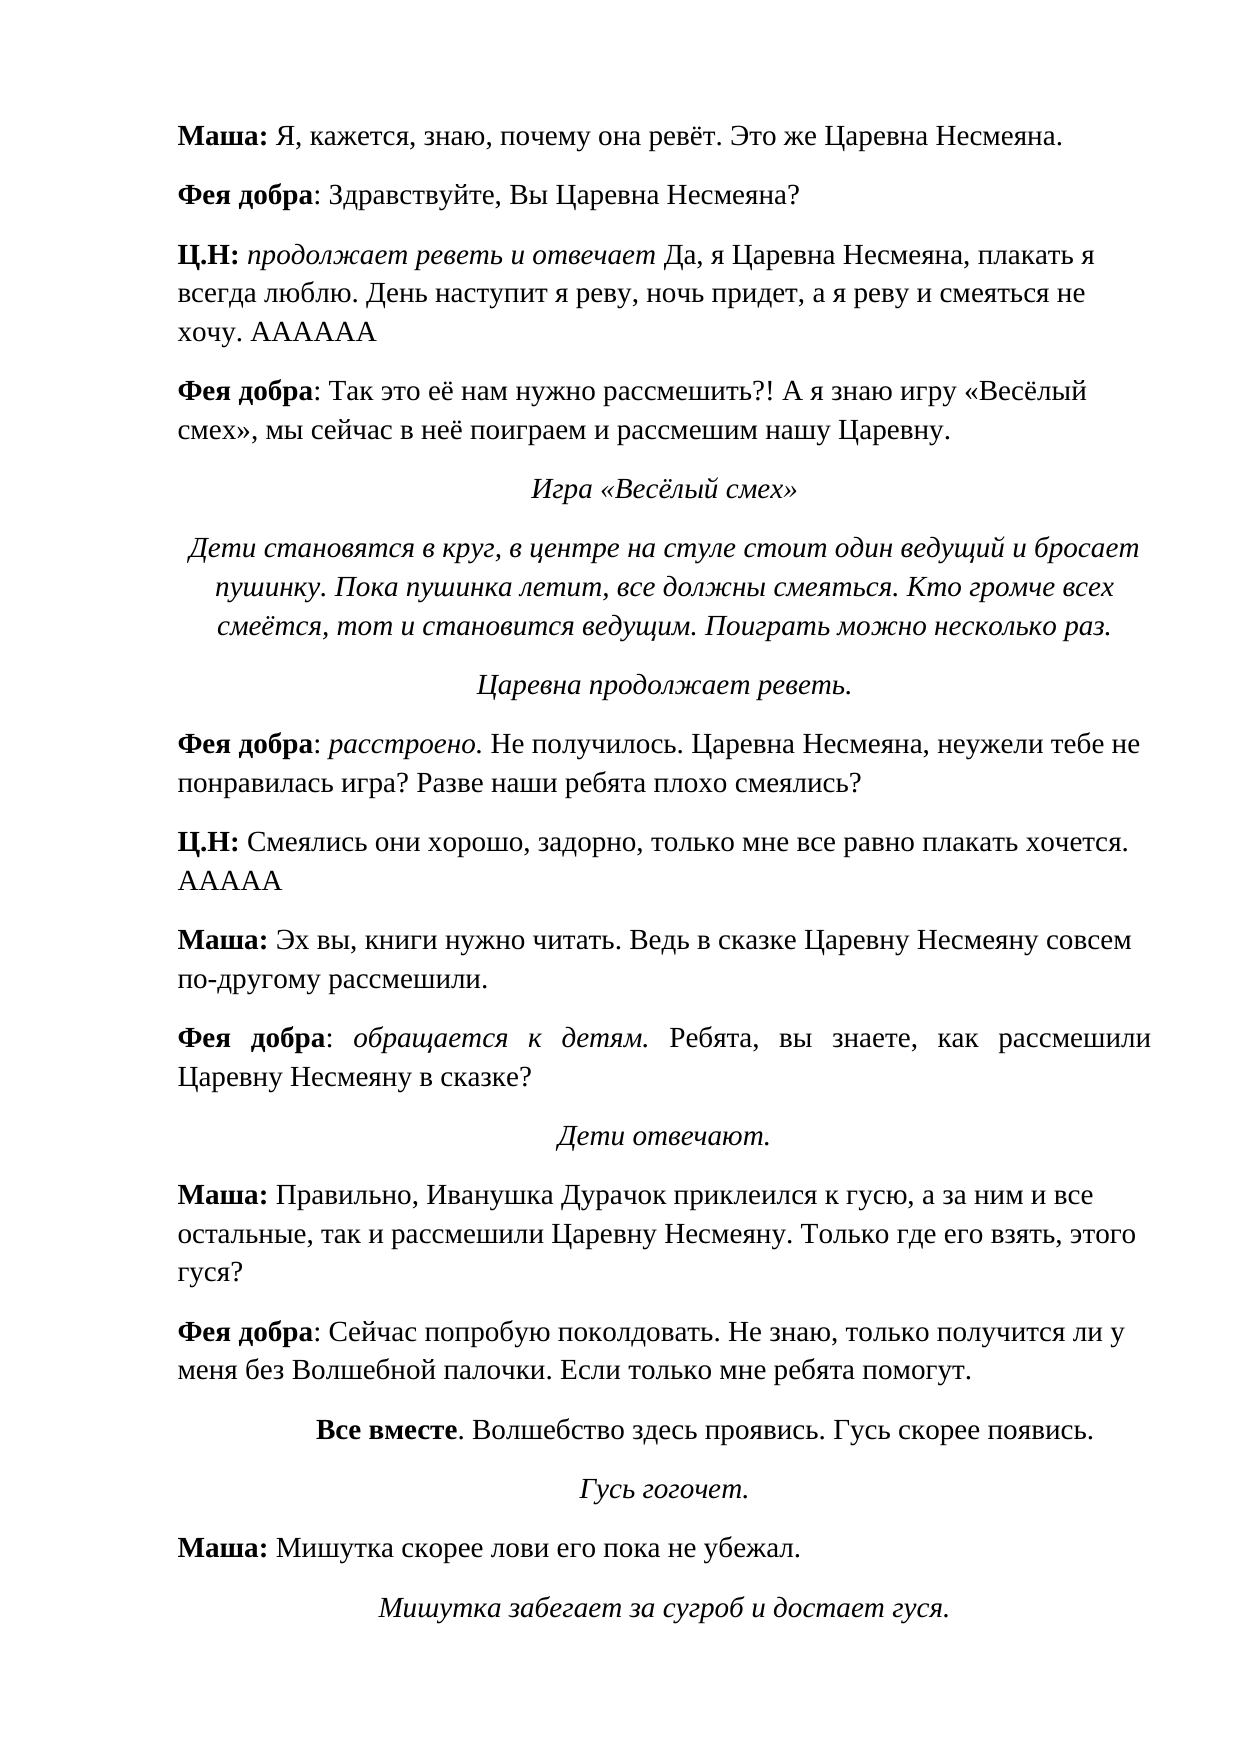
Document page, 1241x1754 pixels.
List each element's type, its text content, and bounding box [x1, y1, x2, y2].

text Фея добра: обращается к детям. Ребята, вы знаете, как рассмешили Царевну Несмеяну в сказке? [177, 1020, 1152, 1092]
text Все вместе. Волшебство здесь проявись. Гусь скорее появись. [177, 1412, 1152, 1445]
text Дети становятся в круг, в центре на стуле стоит один ведущий и бросает пушинку. Пока пушинка летит, все должны смеяться. Кто громче всех смеётся, тот и становится ведущим. Поиграть можно несколько раз. [177, 531, 1152, 641]
text Ц.Н: продолжает реветь и отвечает Да, я Царевна Несмеяна, плакать я всегда люблю. День наступит я реву, ночь придет, а я реву и смеяться не хочу. АААААА [177, 237, 1152, 347]
text Фея добра: Здравствуйте, Вы Царевна Несмеяна? [177, 177, 1152, 211]
text Царевна продолжает реветь. [177, 667, 1152, 701]
text Маша: Эх вы, книги нужно читать. Ведь в сказке Царевну Несмеяну совсем по-другому рассмешили. [177, 922, 1152, 994]
text Ц.Н: Смеялись они хорошо, задорно, только мне все равно плакать хочется. ААААА [177, 824, 1152, 896]
text Фея добра: Так это её нам нужно рассмешить?! А я знаю игру «Весёлый смех», мы сейчас в неё поиграем и рассмешим нашу Царевну. [177, 373, 1152, 445]
text Маша: Мишутка скорее лови его пока не убежал. [177, 1531, 1152, 1564]
text Фея добра: расстроено. Не получилось. Царевна Несмеяна, неужели тебе не понравилась игра? Разве наши ребята плохо смеялись? [177, 726, 1152, 798]
text Игра «Весёлый смех» [177, 471, 1152, 505]
text Гусь гогочет. [177, 1471, 1152, 1505]
text Фея добра: Сейчас попробую поколдовать. Не знаю, только получится ли у меня без Волшебной палочки. Если только мне ребята помогут. [177, 1314, 1152, 1386]
text Маша: Я, кажется, знаю, почему она ревёт. Это же Царевна Несмеяна. [177, 118, 1152, 152]
text Мишутка забегает за сугроб и достает гуся. [177, 1590, 1152, 1623]
text Дети отвечают. [177, 1118, 1152, 1152]
text Маша: Правильно, Иванушка Дурачок приклеился к гусю, а за ним и все остальные, так и рассмешили Царевну Несмеяну. Только где его взять, этого гуся? [177, 1177, 1152, 1288]
